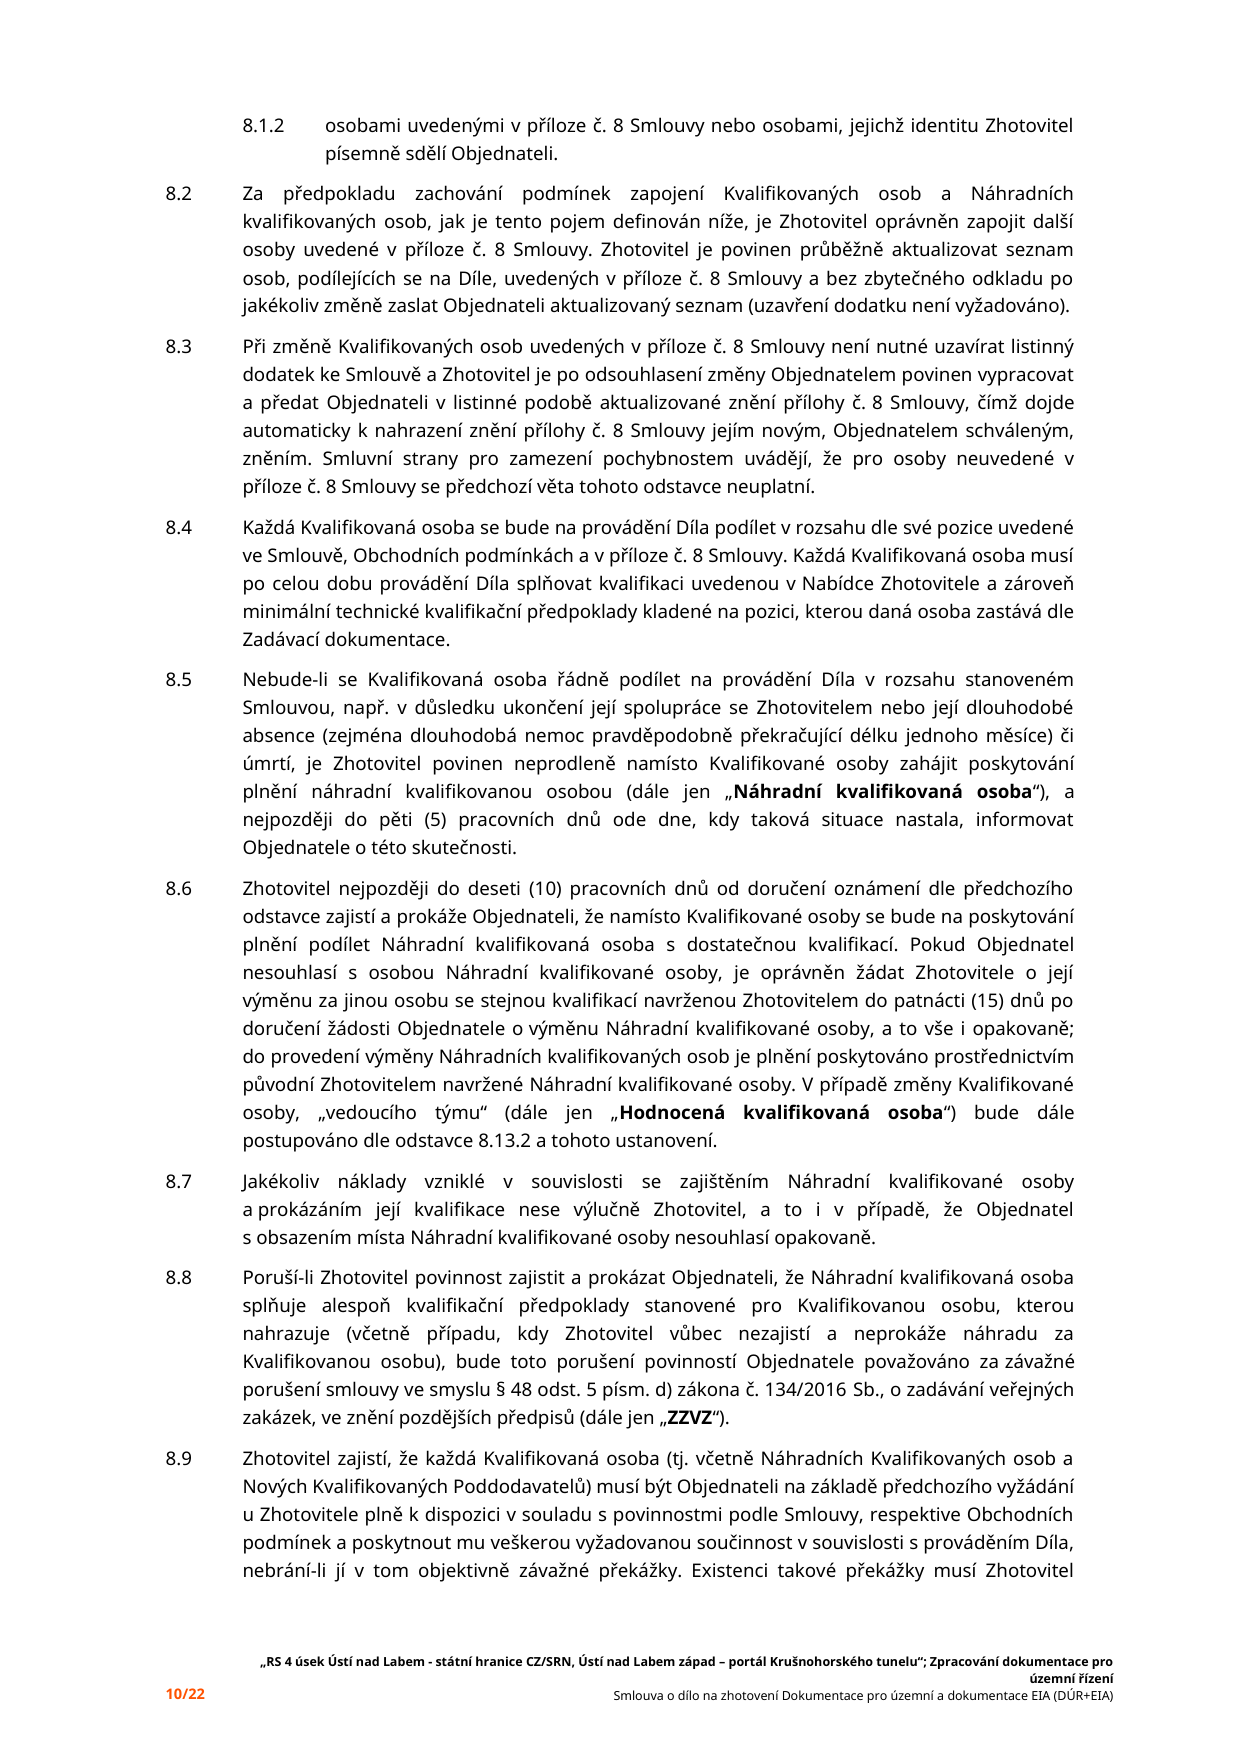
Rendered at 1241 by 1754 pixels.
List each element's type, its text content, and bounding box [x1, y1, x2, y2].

text Při změně Kvalifikovaných osob uvedených v příloze č. 8 Smlouvy není nutné uzavírat listinný dodatek ke Smlouvě a Zhotovitel je po odsouhlasení změny Objednatelem povinen vypracovat a předat Objednateli v listinné podobě aktualizované znění přílohy č. 8 Smlouvy, čímž dojde automaticky k nahrazení znění přílohy č. 8 Smlouvy jejím novým, Objednatelem schváleným, zněním. Smluvní strany pro zamezení pochybnostem uvádějí, že pro osoby neuvedené v příloze č. 8 Smlouvy se předchozí věta tohoto odstavce neuplatní. [165, 333, 1075, 499]
text Zhotovitel nejpozději do deseti (10) pracovních dnů od doručení oznámení dle předchozího odstavce zajistí a prokáže Objednateli, že namísto Kvalifikované osoby se bude na poskytování plnění podílet Náhradní kvalifikovaná osoba s dostatečnou kvalifikací. Pokud Objednatel nesouhlasí s osobou Náhradní kvalifikované osoby, je oprávněn žádat Zhotovitele o její výměnu za jinou osobu se stejnou kvalifikací navrženou Zhotovitelem do patnácti (15) dnů po doručení žádosti Objednatele o výměnu Náhradní kvalifikované osoby, a to vše i opakovaně; do provedení výměny Náhradních kvalifikovaných osob je plnění poskytováno prostřednictvím původní Zhotovitelem navržené Náhradní kvalifikované osoby. V případě změny Kvalifikované osoby, „vedoucího týmu“ (dále jen „Hodnocená kvalifikovaná osoba“) bude dále postupováno dle odstavce 8.13.2 a tohoto ustanovení. [165, 875, 1075, 1153]
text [165, 1445, 1075, 1583]
text Poruší-li Zhotovitel povinnost zajistit a prokázat Objednateli, že Náhradní kvalifikovaná osoba splňuje alespoň kvalifikační předpoklady stanovené pro Kvalifikovanou osobu, kterou nahrazuje (včetně případu, kdy Zhotovitel vůbec nezajistí a neprokáže náhradu za Kvalifikovanou osobu), bude toto porušení povinností Objednatele považováno za závažné porušení smlouvy ve smyslu § 48 odst. 5 písm. d) zákona č. 134/2016 Sb., o zadávání veřejných zakázek, ve znění pozdějších předpisů (dále jen „ZZVZ“). [165, 1264, 1075, 1430]
text Jakékoliv náklady vzniklé v souvislosti se zajištěním Náhradní kvalifikované osoby a prokázáním její kvalifikace nese výlučně Zhotovitel, a to i v případě, že Objednatel s obsazením místa Náhradní kvalifikované osoby nesouhlasí opakovaně. [165, 1168, 1075, 1249]
text osobami uvedenými v příloze č. 8 Smlouvy nebo osobami, jejichž identitu Zhotovitel písemně sdělí Objednateli. [242, 112, 1075, 166]
text Nebude-li se Kvalifikovaná osoba řádně podílet na provádění Díla v rozsahu stanoveném Smlouvou, např. v důsledku ukončení její spolupráce se Zhotovitelem nebo její dlouhodobé absence (zejména dlouhodobá nemoc pravděpodobně překračující délku jednoho měsíce) či úmrtí, je Zhotovitel povinen neprodleně namísto Kvalifikované osoby zahájit poskytování plnění náhradní kvalifikovanou osobou (dále jen „Náhradní kvalifikovaná osoba“), a nejpozději do pěti (5) pracovních dnů ode dne, kdy taková situace nastala, informovat Objednatele o této skutečnosti. [165, 667, 1075, 860]
text Každá Kvalifikovaná osoba se bude na provádění Díla podílet v rozsahu dle své pozice uvedené ve Smlouvě, Obchodních podmínkách a v příloze č. 8 Smlouvy. Každá Kvalifikovaná osoba musí po celou dobu provádění Díla splňovat kvalifikaci uvedenou v Nabídce Zhotovitele a zároveň minimální technické kvalifikační předpoklady kladené na pozici, kterou daná osoba zastává dle Zadávací dokumentace. [165, 514, 1075, 652]
text Za předpokladu zachování podmínek zapojení Kvalifikovaných osob a Náhradních kvalifikovaných osob, jak je tento pojem definován níže, je Zhotovitel oprávněn zapojit další osoby uvedené v příloze č. 8 Smlouvy. Zhotovitel je povinen průběžně aktualizovat seznam osob, podílejících se na Díle, uvedených v příloze č. 8 Smlouvy a bez zbytečného odkladu po jakékoliv změně zaslat Objednateli aktualizovaný seznam (uzavření dodatku není vyžadováno). [165, 181, 1075, 318]
